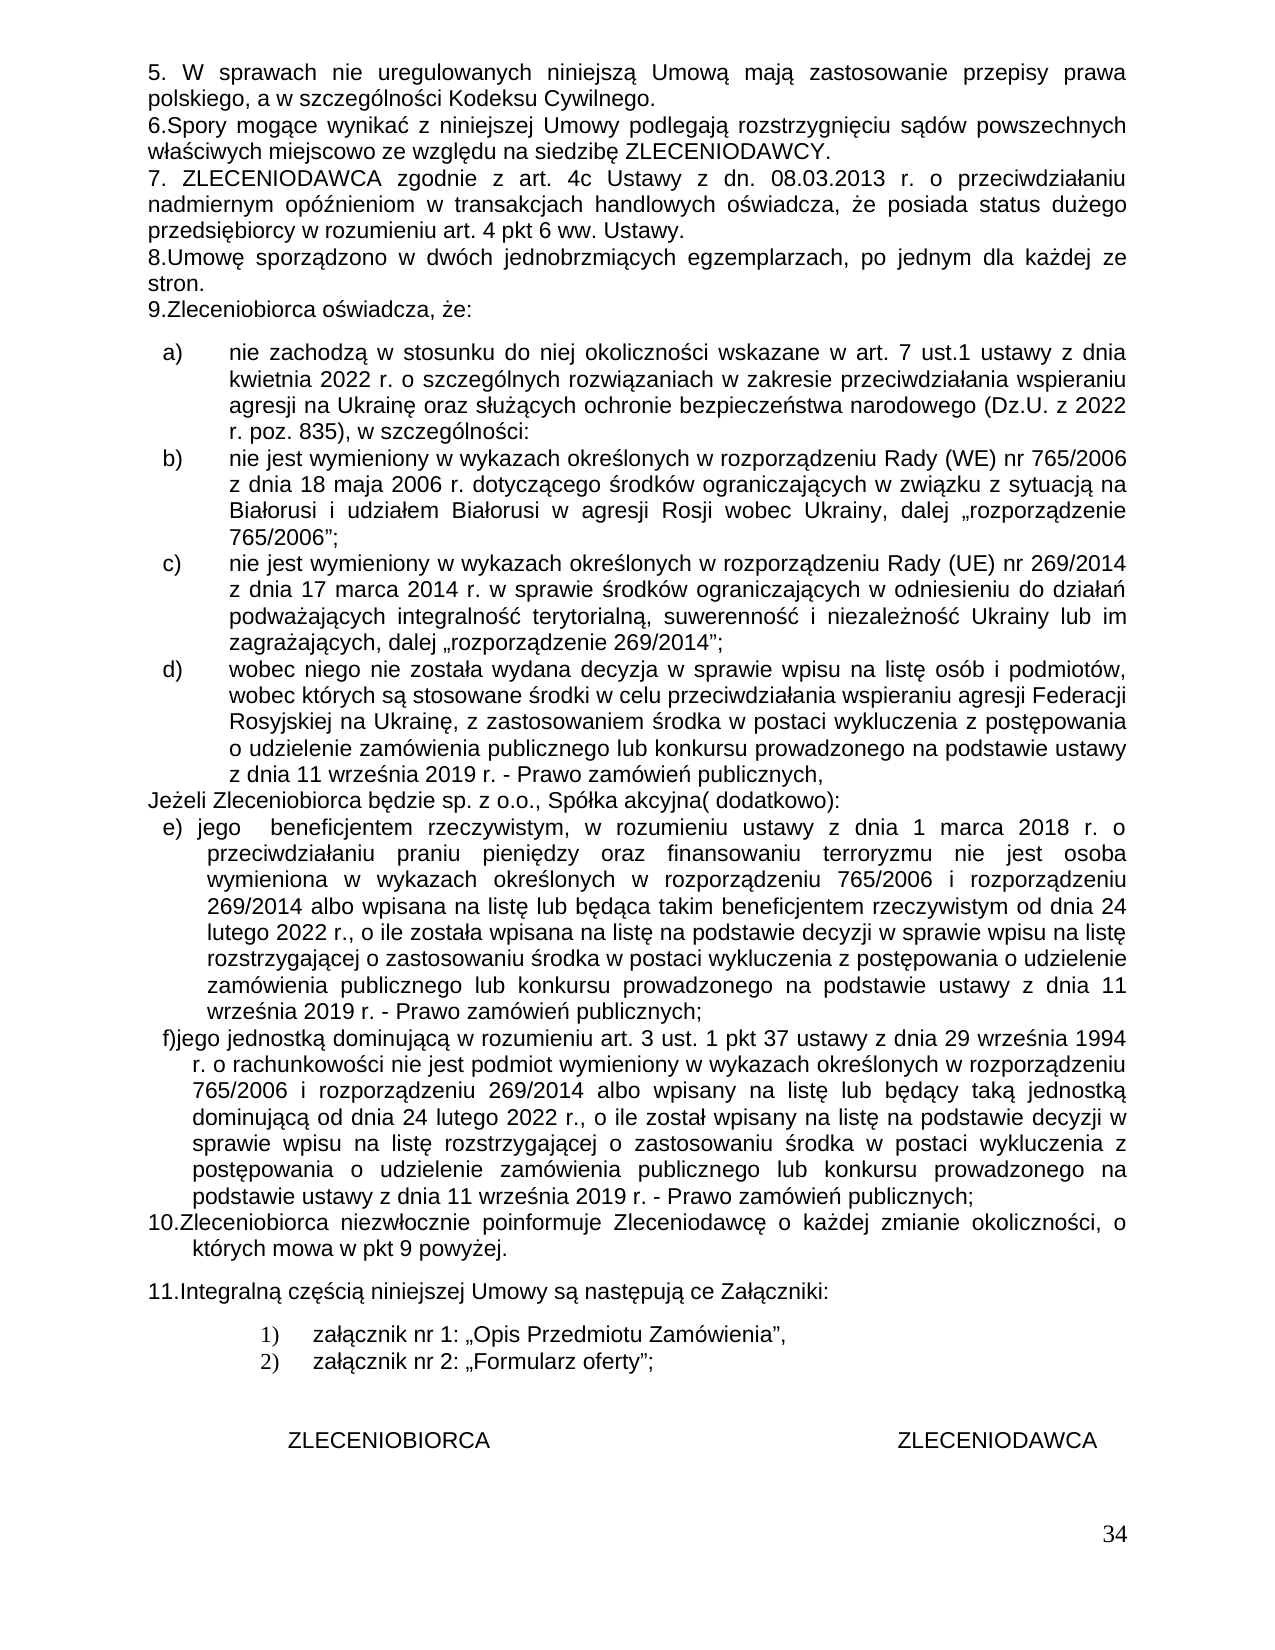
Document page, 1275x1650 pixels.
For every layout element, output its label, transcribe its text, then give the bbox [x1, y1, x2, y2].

text 11.Integralną częścią niniejszej Umowy są następują ce Załączniki: [148, 1278, 1127, 1305]
text 10.Zleceniobiorca niezwłocznie poinformuje Zleceniodawcę o każdej zmianie okoliczności, o których mowa w pkt 9 powyżej. [148, 1209, 1127, 1262]
list nie jest wymieniony w wykazach określonych w rozporządzeniu Rady (WE) nr 765/2006 z dnia 18 maja 2006 r. dotyczącego środków ograniczających w związku z sytuacją na Białorusi i udziałem Białorusi w agresji Rosji wobec Ukrainy, dalej „rozporządzenie 765/2006”; [162, 445, 1127, 550]
text f)jego jednostką dominującą w rozumieniu art. 3 ust. 1 pkt 37 ustawy z dnia 29 września 1994 r. o rachunkowości nie jest podmiot wymieniony w wykazach określonych w rozporządzeniu 765/2006 i rozporządzeniu 269/2014 albo wpisany na listę lub będący taką jednostką dominującą od dnia 24 lutego 2022 r., o ile został wpisany na listę na podstawie decyzji w sprawie wpisu na listę rozstrzygającej o zastosowaniu środka w postaci wykluczenia z postępowania o udzielenie zamówienia publicznego lub konkursu prowadzonego na podstawie ustawy z dnia 11 września 2019 r. - Prawo zamówień publicznych; [162, 1024, 1127, 1209]
text ZLECENIOBIORCA ZLECENIODAWCA [148, 1427, 1127, 1453]
list załącznik nr 2: „Formularz oferty”; [260, 1348, 1127, 1374]
text Jeżeli Zleceniobiorca będzie sp. z o.o., Spółka akcyjna( dodatkowo): [148, 787, 1127, 814]
text 5. W sprawach nie uregulowanych niniejszą Umową mają zastosowanie przepisy prawa polskiego, a w szczególności Kodeksu Cywilnego. [148, 59, 1127, 112]
list nie zachodzą w stosunku do niej okoliczności wskazane w art. 7 ust.1 ustawy z dnia kwietnia 2022 r. o szczególnych rozwiązaniach w zakresie przeciwdziałania wspieraniu agresji na Ukrainę oraz służących ochronie bezpieczeństwa narodowego (Dz.U. z 2022 r. poz. 835), w szczególności: [162, 339, 1127, 445]
text 9.Zleceniobiorca oświadcza, że: [148, 296, 1127, 323]
list załącznik nr 1: „Opis Przedmiotu Zamówienia”, [260, 1321, 1127, 1348]
text 8.Umowę sporządzono w dwóch jednobrzmiących egzemplarzach, po jednym dla każdej ze stron. [148, 243, 1127, 296]
text 6.Spory mogące wynikać z niniejszej Umowy podlegają rozstrzygnięciu sądów powszechnych właściwych miejscowo ze względu na siedzibę ZLECENIODAWCY. [148, 112, 1127, 164]
text e) jego beneficjentem rzeczywistym, w rozumieniu ustawy z dnia 1 marca 2018 r. o przeciwdziałaniu praniu pieniędzy oraz finansowaniu terroryzmu nie jest osoba wymieniona w wykazach określonych w rozporządzeniu 765/2006 i rozporządzeniu 269/2014 albo wpisana na listę lub będąca takim beneficjentem rzeczywistym od dnia 24 lutego 2022 r., o ile została wpisana na listę na podstawie decyzji w sprawie wpisu na listę rozstrzygającej o zastosowaniu środka w postaci wykluczenia z postępowania o udzielenie zamówienia publicznego lub konkursu prowadzonego na podstawie ustawy z dnia 11 września 2019 r. - Prawo zamówień publicznych; [162, 814, 1127, 1024]
list wobec niego nie została wydana decyzja w sprawie wpisu na listę osób i podmiotów, wobec których są stosowane środki w celu przeciwdziałania wspieraniu agresji Federacji Rosyjskiej na Ukrainę, z zastosowaniem środka w postaci wykluczenia z postępowania o udzielenie zamówienia publicznego lub konkursu prowadzonego na podstawie ustawy z dnia 11 września 2019 r. - Prawo zamówień publicznych, [162, 656, 1127, 787]
list nie jest wymieniony w wykazach określonych w rozporządzeniu Rady (UE) nr 269/2014 z dnia 17 marca 2014 r. w sprawie środków ograniczających w odniesieniu do działań podważających integralność terytorialną, suwerenność i niezależność Ukrainy lub im zagrażających, dalej „rozporządzenie 269/2014”; [162, 550, 1127, 656]
text 7. ZLECENIODAWCA zgodnie z art. 4c Ustawy z dn. 08.03.2013 r. o przeciwdziałaniu nadmiernym opóźnieniom w transakcjach handlowych oświadcza, że posiada status dużego przedsiębiorcy w rozumieniu art. 4 pkt 6 ww. Ustawy. [148, 164, 1127, 243]
